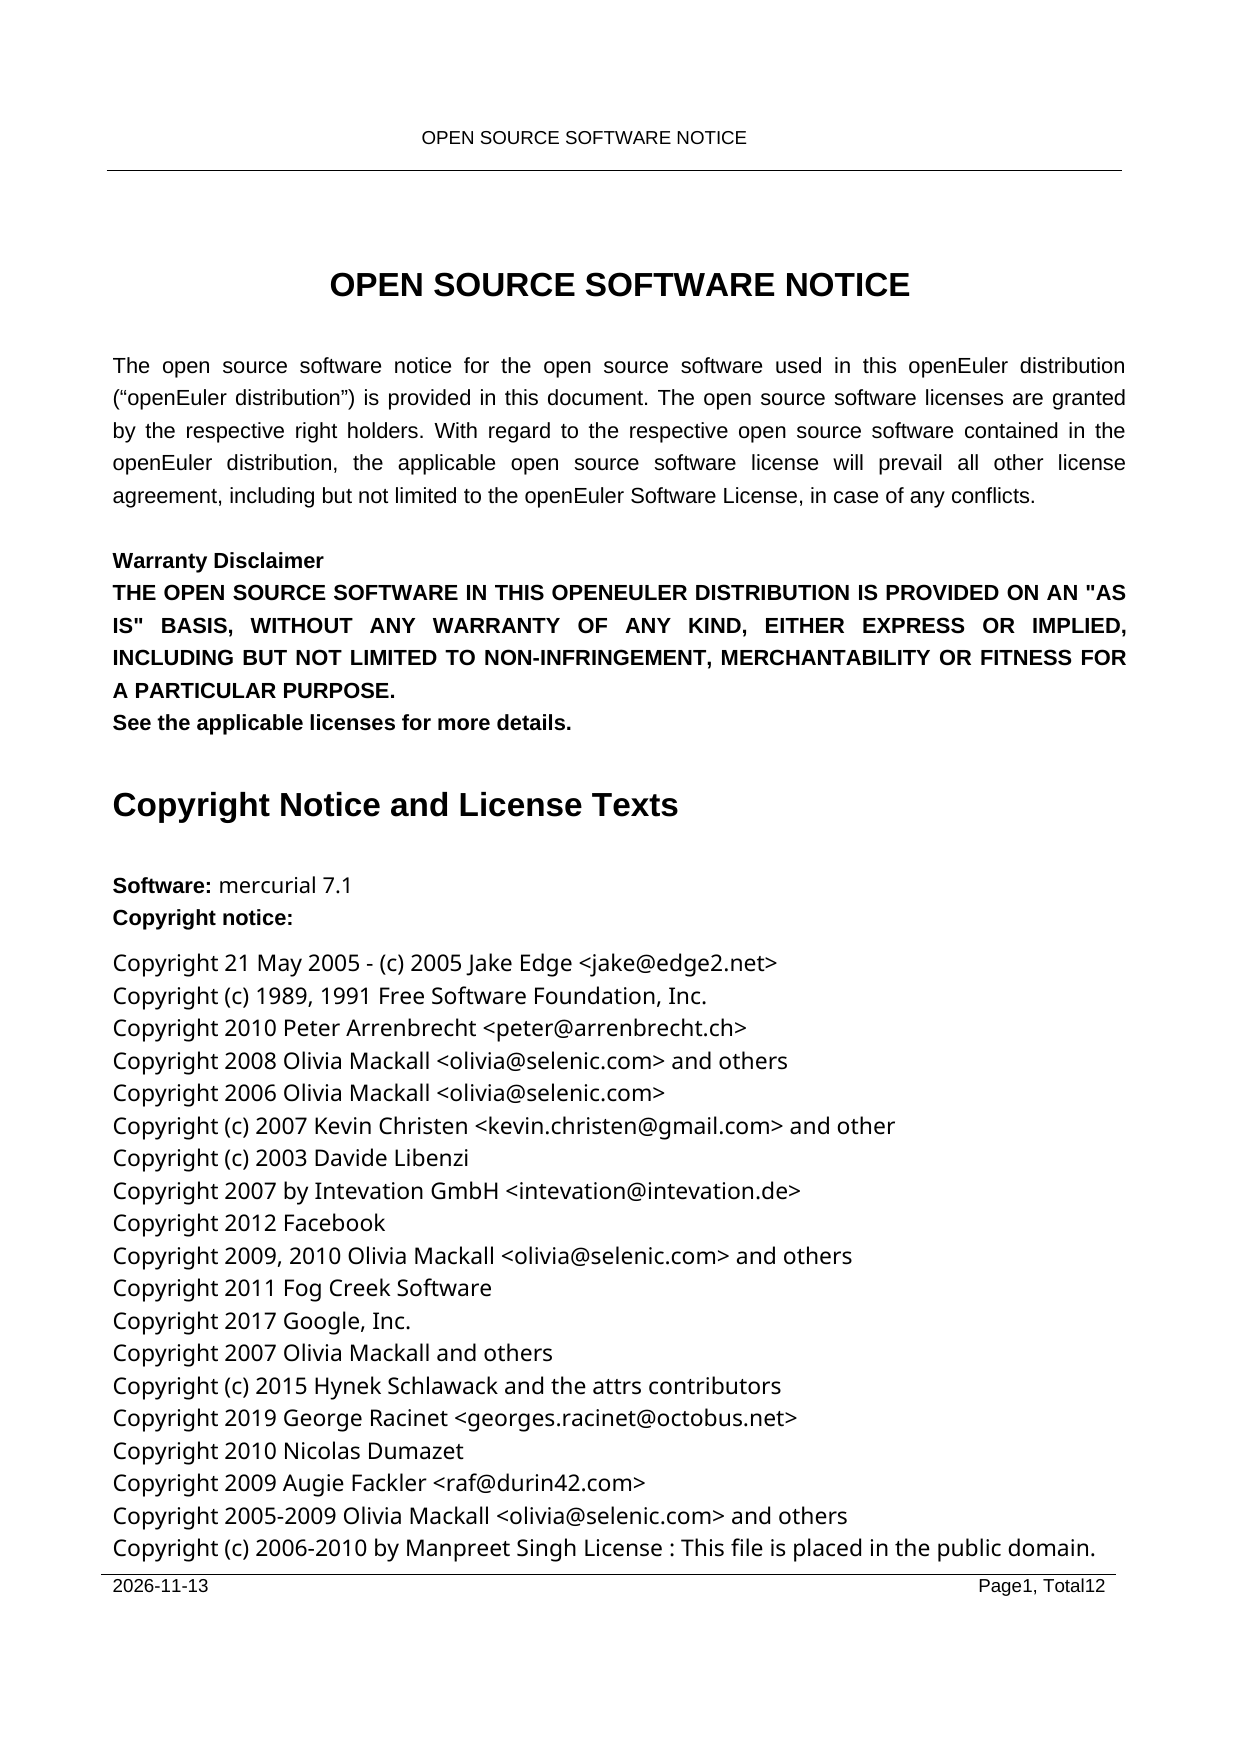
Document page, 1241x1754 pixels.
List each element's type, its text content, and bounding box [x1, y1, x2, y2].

text The open source software notice for the open source software used in this openEuler distribution (“openEuler distribution”) is provided in this document. The open source software licenses are granted by the respective right holders. With regard to the respective open source software contained in the openEuler distribution, the applicable open source software license will prevail all other license agreement, including but not limited to the openEuler Software License, in case of any conflicts. [112, 349, 1128, 511]
text Copyright notice: [112, 901, 1128, 934]
text Copyright Notice and License Texts [112, 771, 1128, 836]
title Software: mercurial 7.1 [112, 869, 1128, 901]
text OPEN SOURCE SOFTWARE NOTICE [112, 251, 1128, 316]
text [112, 947, 1128, 1564]
text THE OPEN SOURCE SOFTWARE IN THIS OPENEULER DISTRIBUTION IS PROVIDED ON AN "AS IS" BASIS, WITHOUT ANY WARRANTY OF ANY KIND, EITHER EXPRESS OR IMPLIED, INCLUDING BUT NOT LIMITED TO NON-INFRINGEMENT, MERCHANTABILITY OR FITNESS FOR A PARTICULAR PURPOSE. See the applicable licenses for more details. [112, 576, 1128, 739]
text Warranty Disclaimer [112, 544, 1128, 576]
